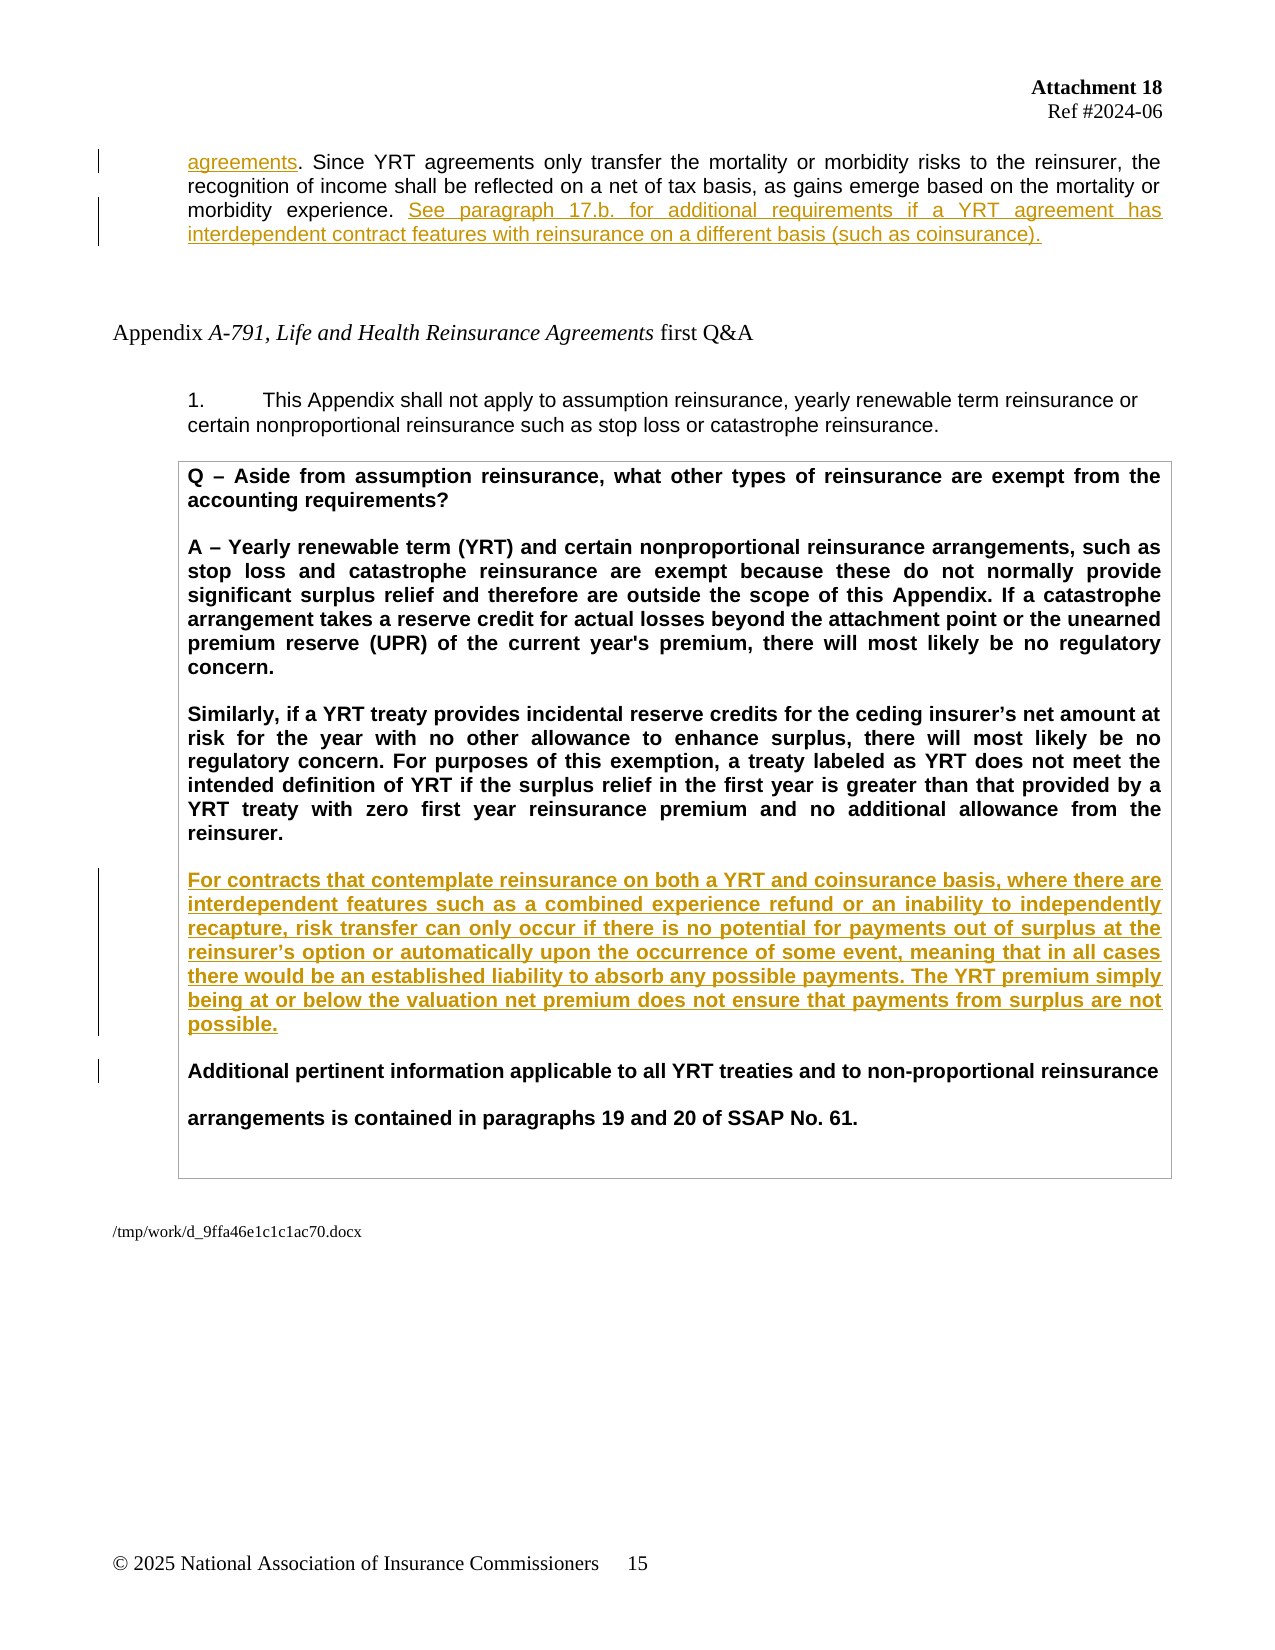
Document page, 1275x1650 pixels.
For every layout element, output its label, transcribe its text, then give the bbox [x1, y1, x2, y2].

list A – Yearly renewable term (YRT) and certain nonproportional reinsurance arrangements, such as stop loss and catastrophe reinsurance are exempt because these do not normally provide significant surplus relief and therefore are outside the scope of this Appendix. If a catastrophe arrangement takes a reserve credit for actual losses beyond the attachment point or the unearned premium reserve (UPR) of the current year's premium, there will most likely be no regulatory concern. [179, 532, 1171, 678]
list Additional pertinent information applicable to all YRT treaties and to non-proportional reinsurance [179, 1056, 1171, 1083]
text https://naiconline.sharepoint.com/teams/FRSStatutoryAccounting/National Meetings/A. National Meeting Materials/2025/08-11-25 Summer National Meeting/Hearing/18 - 24-06 - RT YRT-Combo contracts.docx [112, 1222, 1162, 1241]
text certain nonproportional reinsurance such as stop loss or catastrophe reinsurance. [187, 413, 1162, 437]
list This Appendix shall not apply to assumption reinsurance, yearly renewable term reinsurance or [187, 387, 1150, 413]
list Similarly, if a YRT treaty provides incidental reserve credits for the ceding insurer’s net amount at risk for the year with no other allowance to enhance surplus, there will most likely be no regulatory concern. For purposes of this exemption, a treaty labeled as YRT does not meet the intended definition of YRT if the surplus relief in the first year is greater than that provided by a YRT treaty with zero first year reinsurance premium and no additional allowance from the reinsurer. [179, 698, 1171, 845]
list Q – Aside from assumption reinsurance, what other types of reinsurance are exempt from the accounting requirements? [179, 462, 1171, 512]
text Appendix A-791, Life and Health Reinsurance Agreements first Q&A [112, 319, 1162, 345]
list arrangements is contained in paragraphs 19 and 20 of SSAP No. 61. [179, 1102, 1171, 1129]
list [187, 149, 1162, 246]
